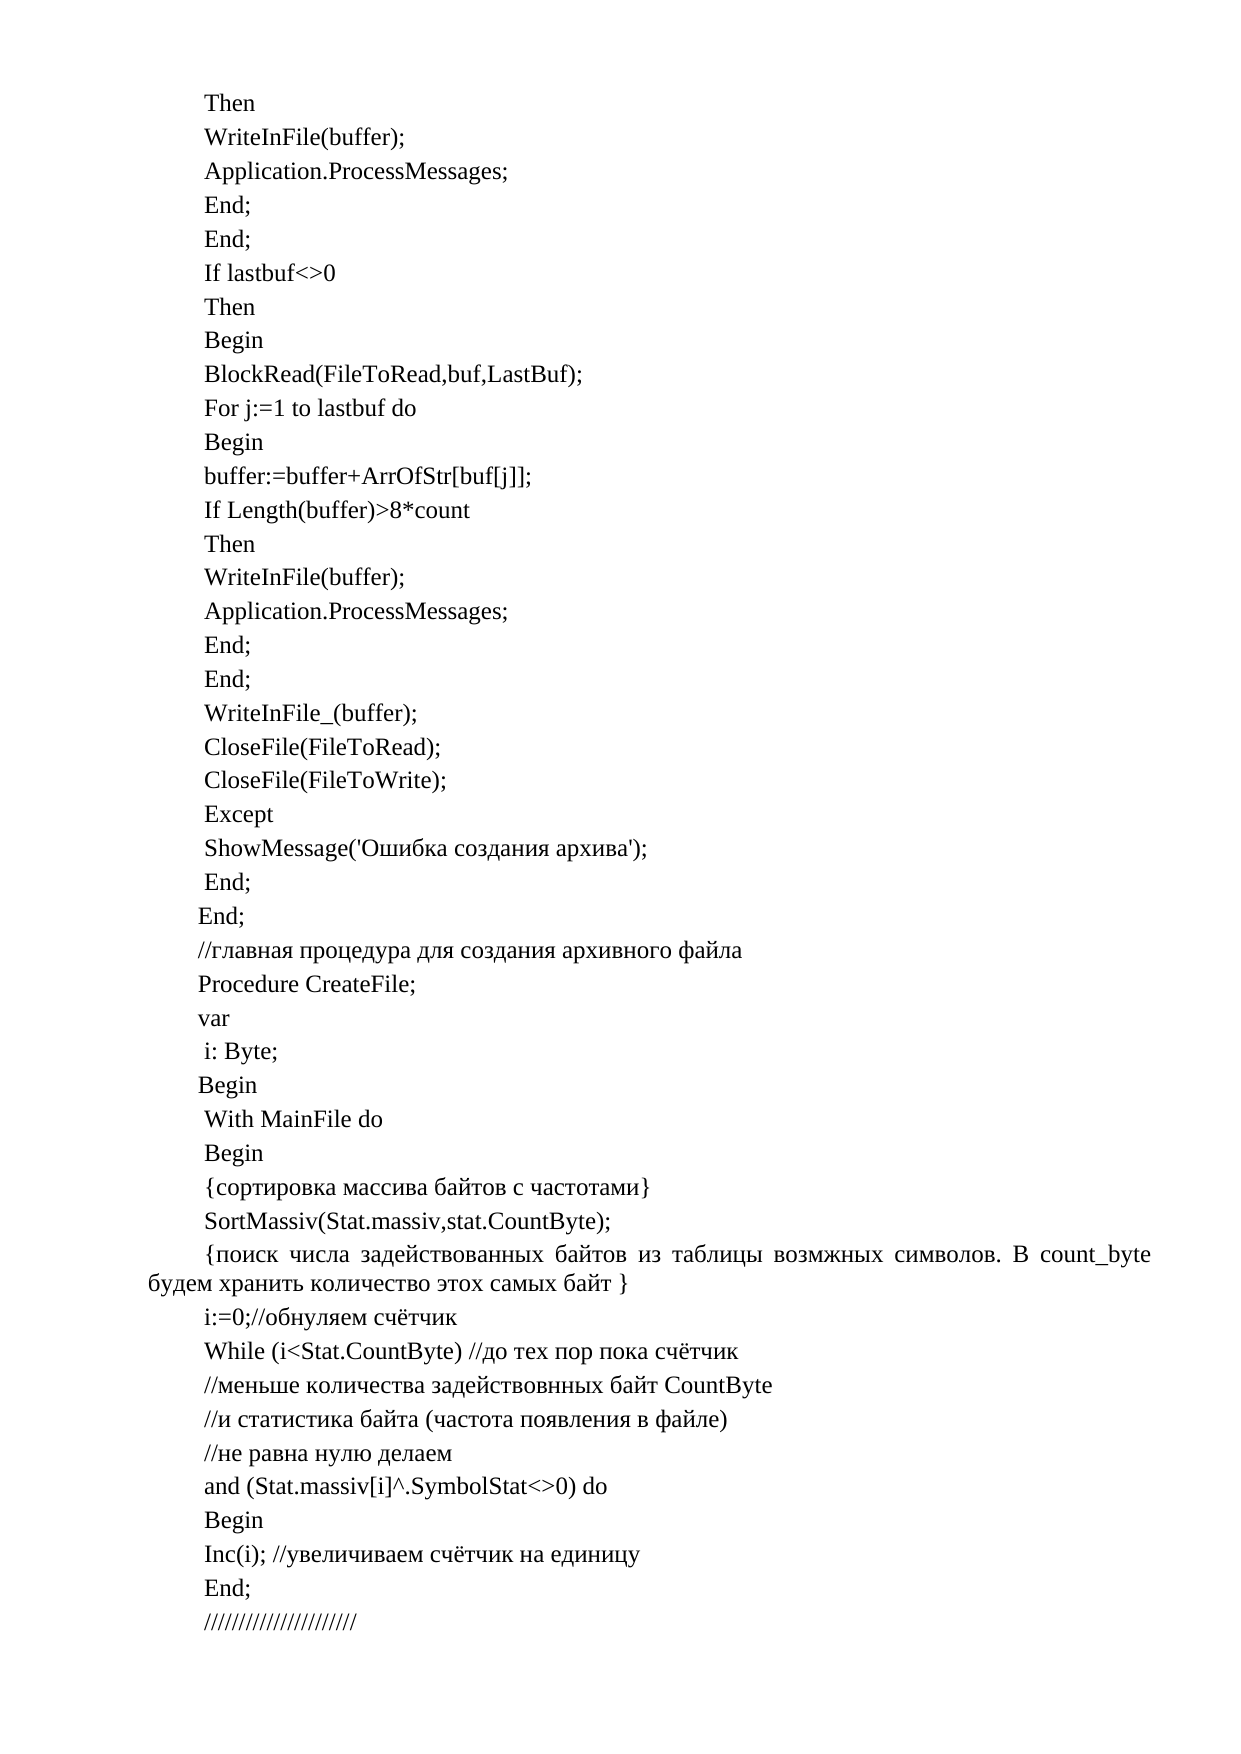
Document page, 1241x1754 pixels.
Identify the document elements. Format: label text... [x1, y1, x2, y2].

text ////////////////////// [148, 1607, 1152, 1636]
text With MainFile do [148, 1104, 1152, 1133]
text While (i<Stat.CountByte) //до тех пор пока счётчик [148, 1336, 1152, 1365]
text End; [148, 190, 1152, 219]
text i: Byte; [148, 1036, 1152, 1065]
text Begin [148, 1505, 1152, 1534]
text WriteInFile_(buffer); [148, 698, 1152, 727]
text {поиск числа задействованных байтов из таблицы возмжных символов. В count_byte будем хранить количество этох самых байт } [148, 1239, 1152, 1297]
text buffer:=buffer+ArrOfStr[buf[j]]; [148, 461, 1152, 490]
text CloseFile(FileToRead); [148, 732, 1152, 761]
text Application.ProcessMessages; [148, 596, 1152, 625]
text //главная процедура для создания архивного файла [148, 935, 1152, 964]
text SortMassiv(Stat.massiv,stat.CountByte); [148, 1206, 1152, 1234]
text CloseFile(FileToWrite); [148, 766, 1152, 794]
text ShowMessage('Ошибка создания архива'); [148, 833, 1152, 862]
text Then [148, 88, 1152, 117]
text {сортировка массива байтов с частотами} [148, 1172, 1152, 1201]
text If Length(buffer)>8*count [148, 495, 1152, 523]
text Begin [148, 427, 1152, 456]
text End; [148, 630, 1152, 659]
text and (Stat.massiv[i]^.SymbolStat<>0) do [148, 1471, 1152, 1500]
text Begin [148, 1070, 1152, 1099]
text //меньше количества задействовнных байт CountByte [148, 1370, 1152, 1399]
text WriteInFile(buffer); [148, 122, 1152, 151]
text //не равна нулю делаем [148, 1438, 1152, 1466]
text i:=0;//обнуляем счётчик [148, 1302, 1152, 1331]
text WriteInFile(buffer); [148, 562, 1152, 591]
text Inc(i); //увеличиваем счётчик на единицу [148, 1539, 1152, 1568]
text Procedure CreateFile; [148, 969, 1152, 997]
text BlockRead(FileToRead,buf,LastBuf); [148, 359, 1152, 388]
text Begin [148, 1138, 1152, 1167]
text //и статистика байта (частота появления в файле) [148, 1404, 1152, 1432]
text End; [148, 664, 1152, 693]
text Begin [148, 326, 1152, 354]
text Then [148, 529, 1152, 557]
text End; [148, 224, 1152, 253]
text End; [148, 1573, 1152, 1602]
text End; [148, 901, 1152, 930]
text For j:=1 to lastbuf do [148, 393, 1152, 422]
text Then [148, 292, 1152, 320]
text Application.ProcessMessages; [148, 156, 1152, 185]
text If lastbuf<>0 [148, 258, 1152, 287]
text Except [148, 799, 1152, 828]
text var [148, 1003, 1152, 1031]
text End; [148, 867, 1152, 896]
